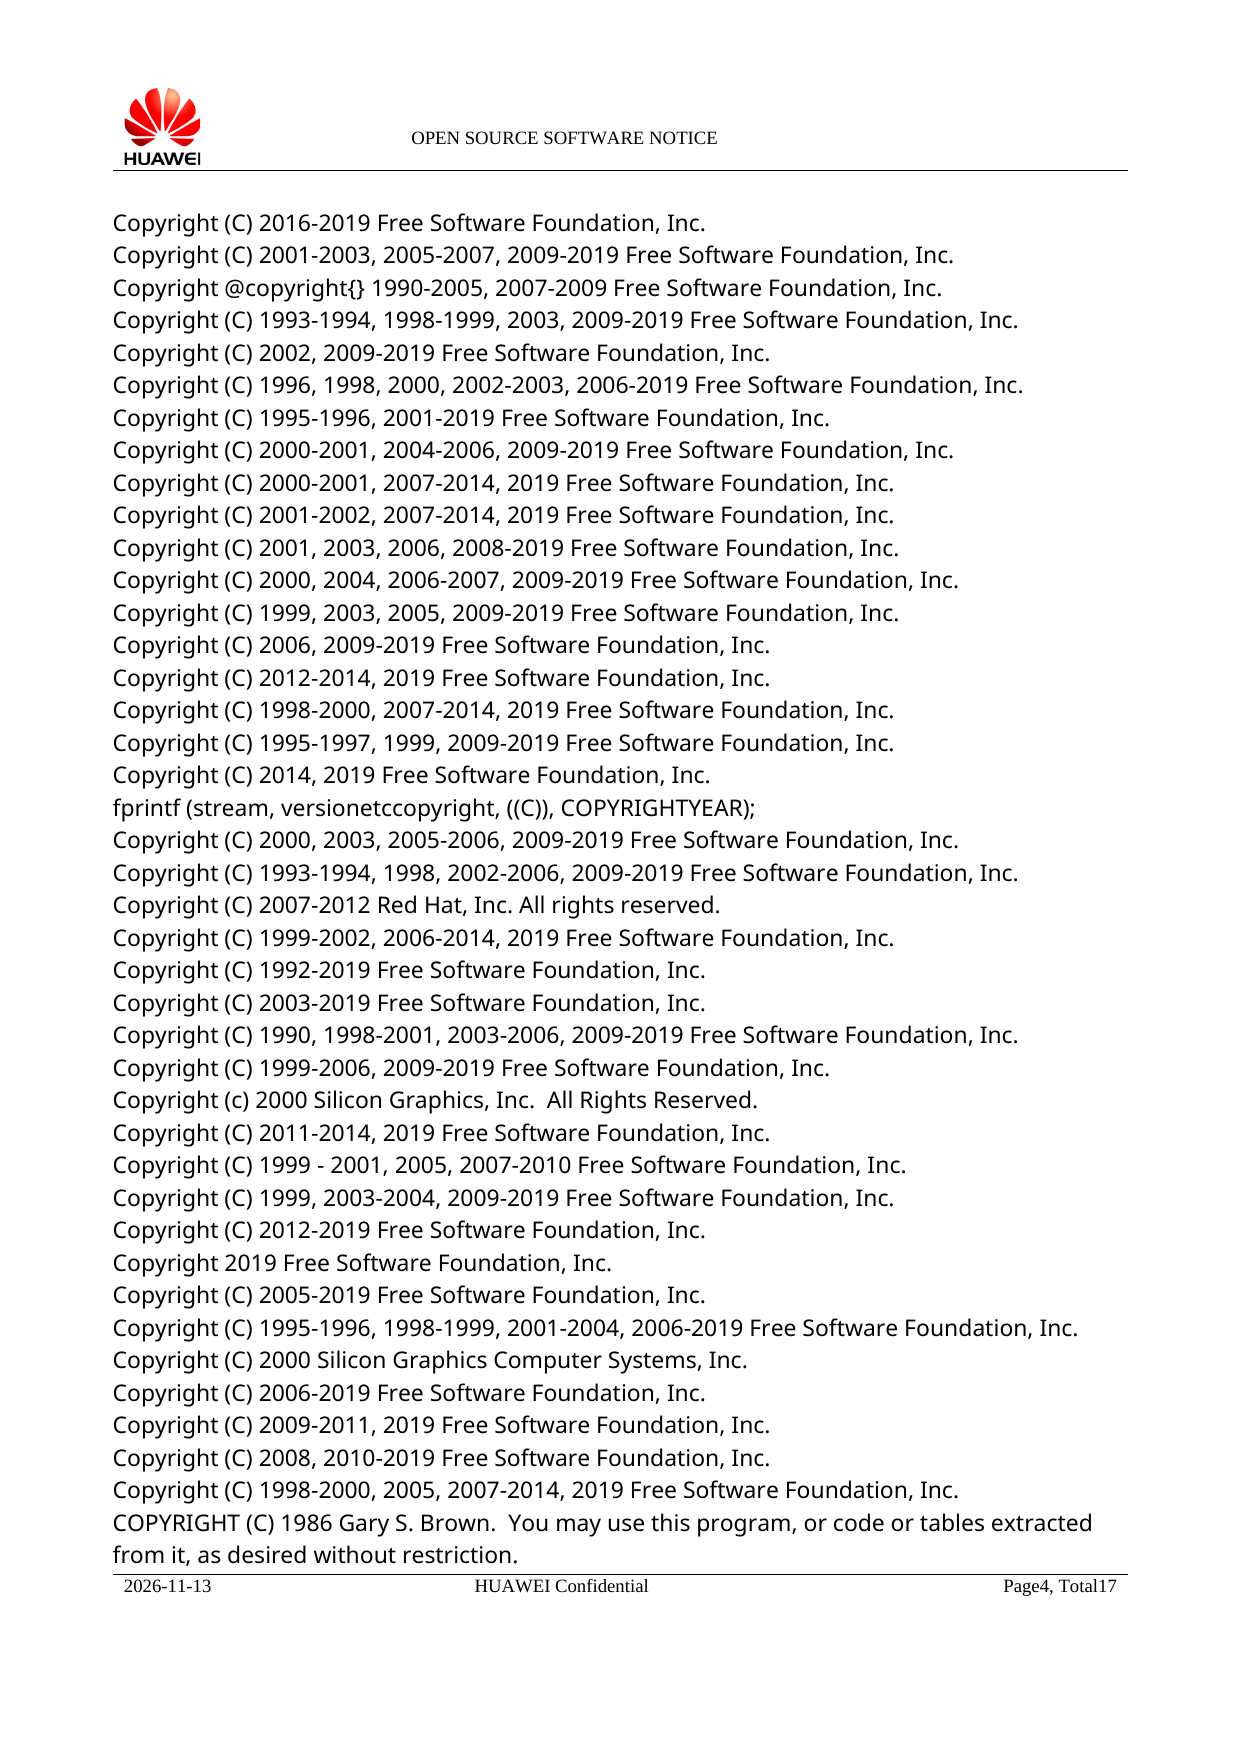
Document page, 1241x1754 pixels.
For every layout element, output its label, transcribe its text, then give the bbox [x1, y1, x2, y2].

picture [124, 88, 201, 165]
